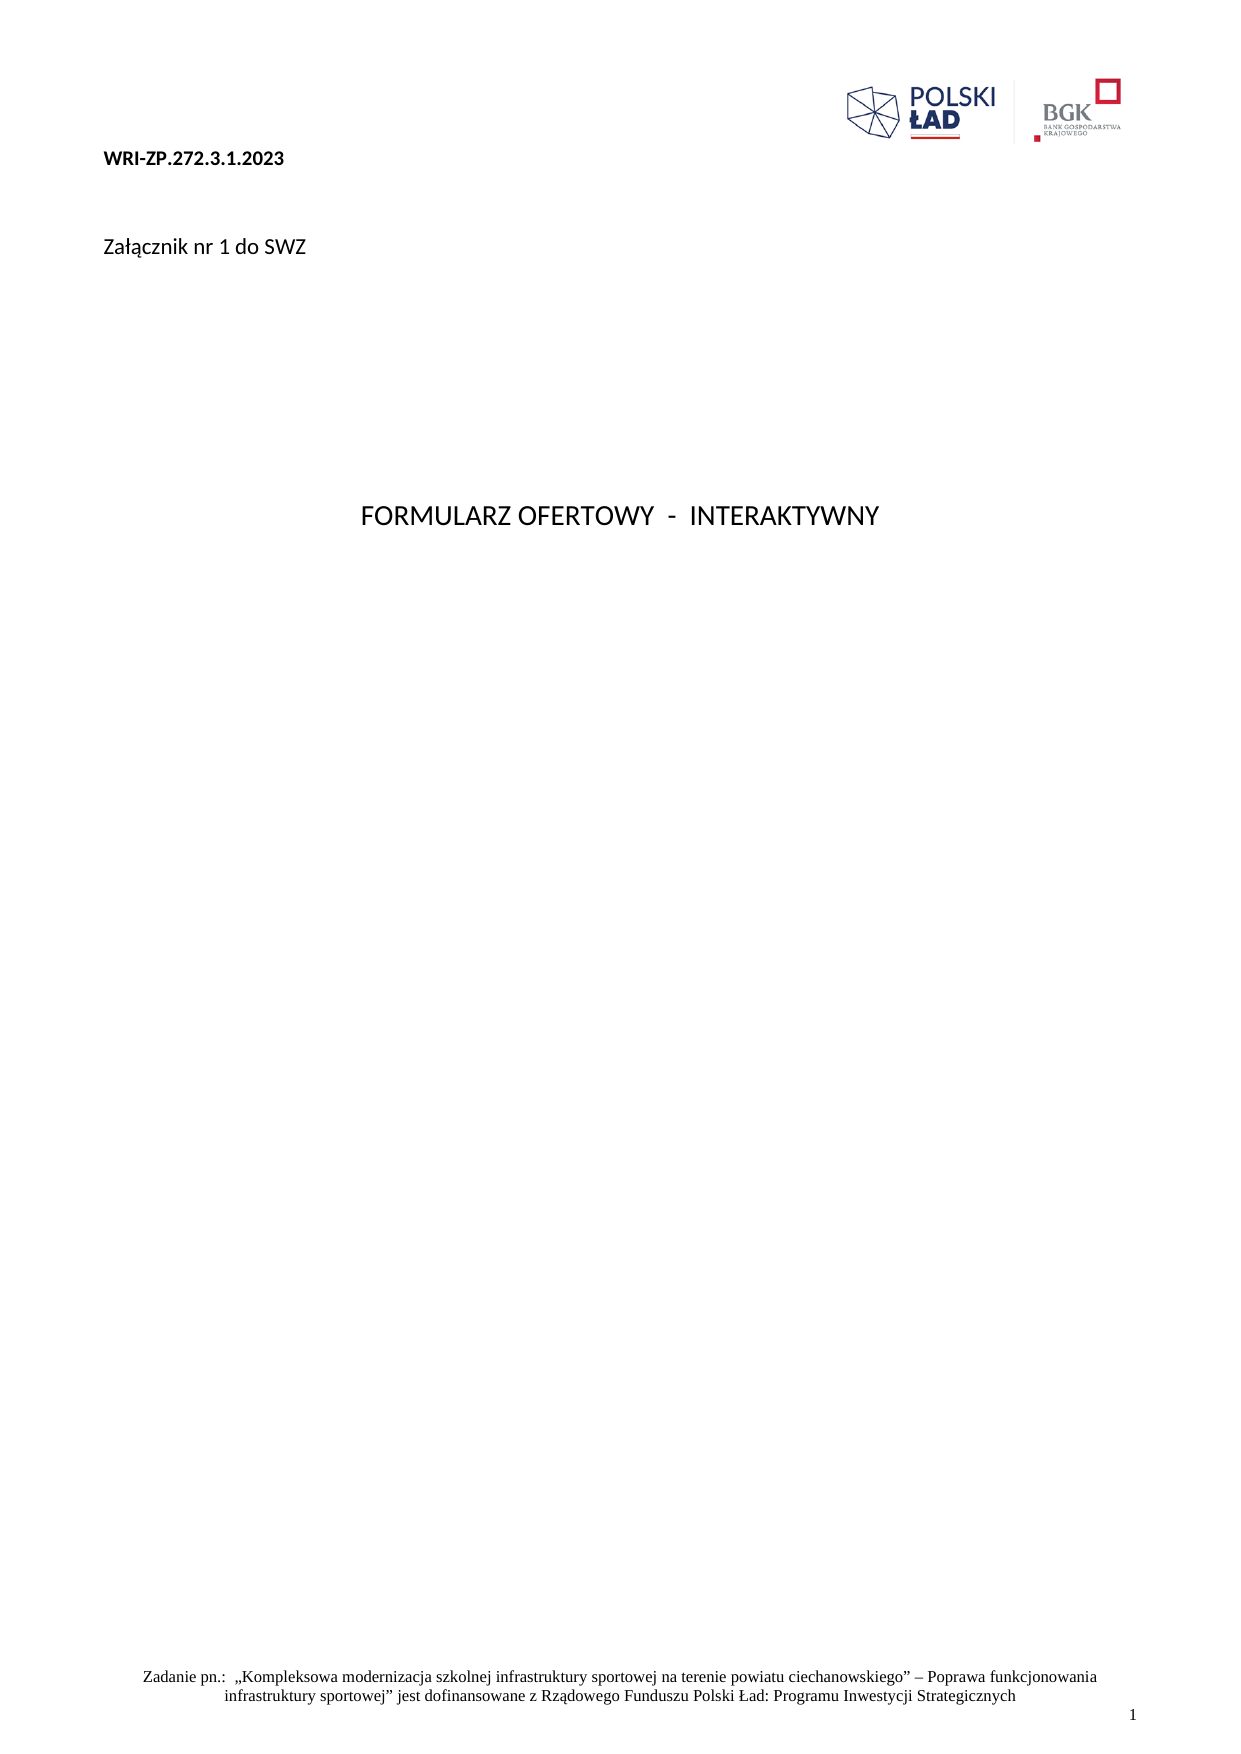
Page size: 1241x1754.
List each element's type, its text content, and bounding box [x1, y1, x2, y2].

text Załącznik nr 1 do SWZ [103, 232, 1137, 260]
picture [839, 73, 1137, 146]
text FORMULARZ OFERTOWY - INTERAKTYWNY [103, 497, 1137, 533]
